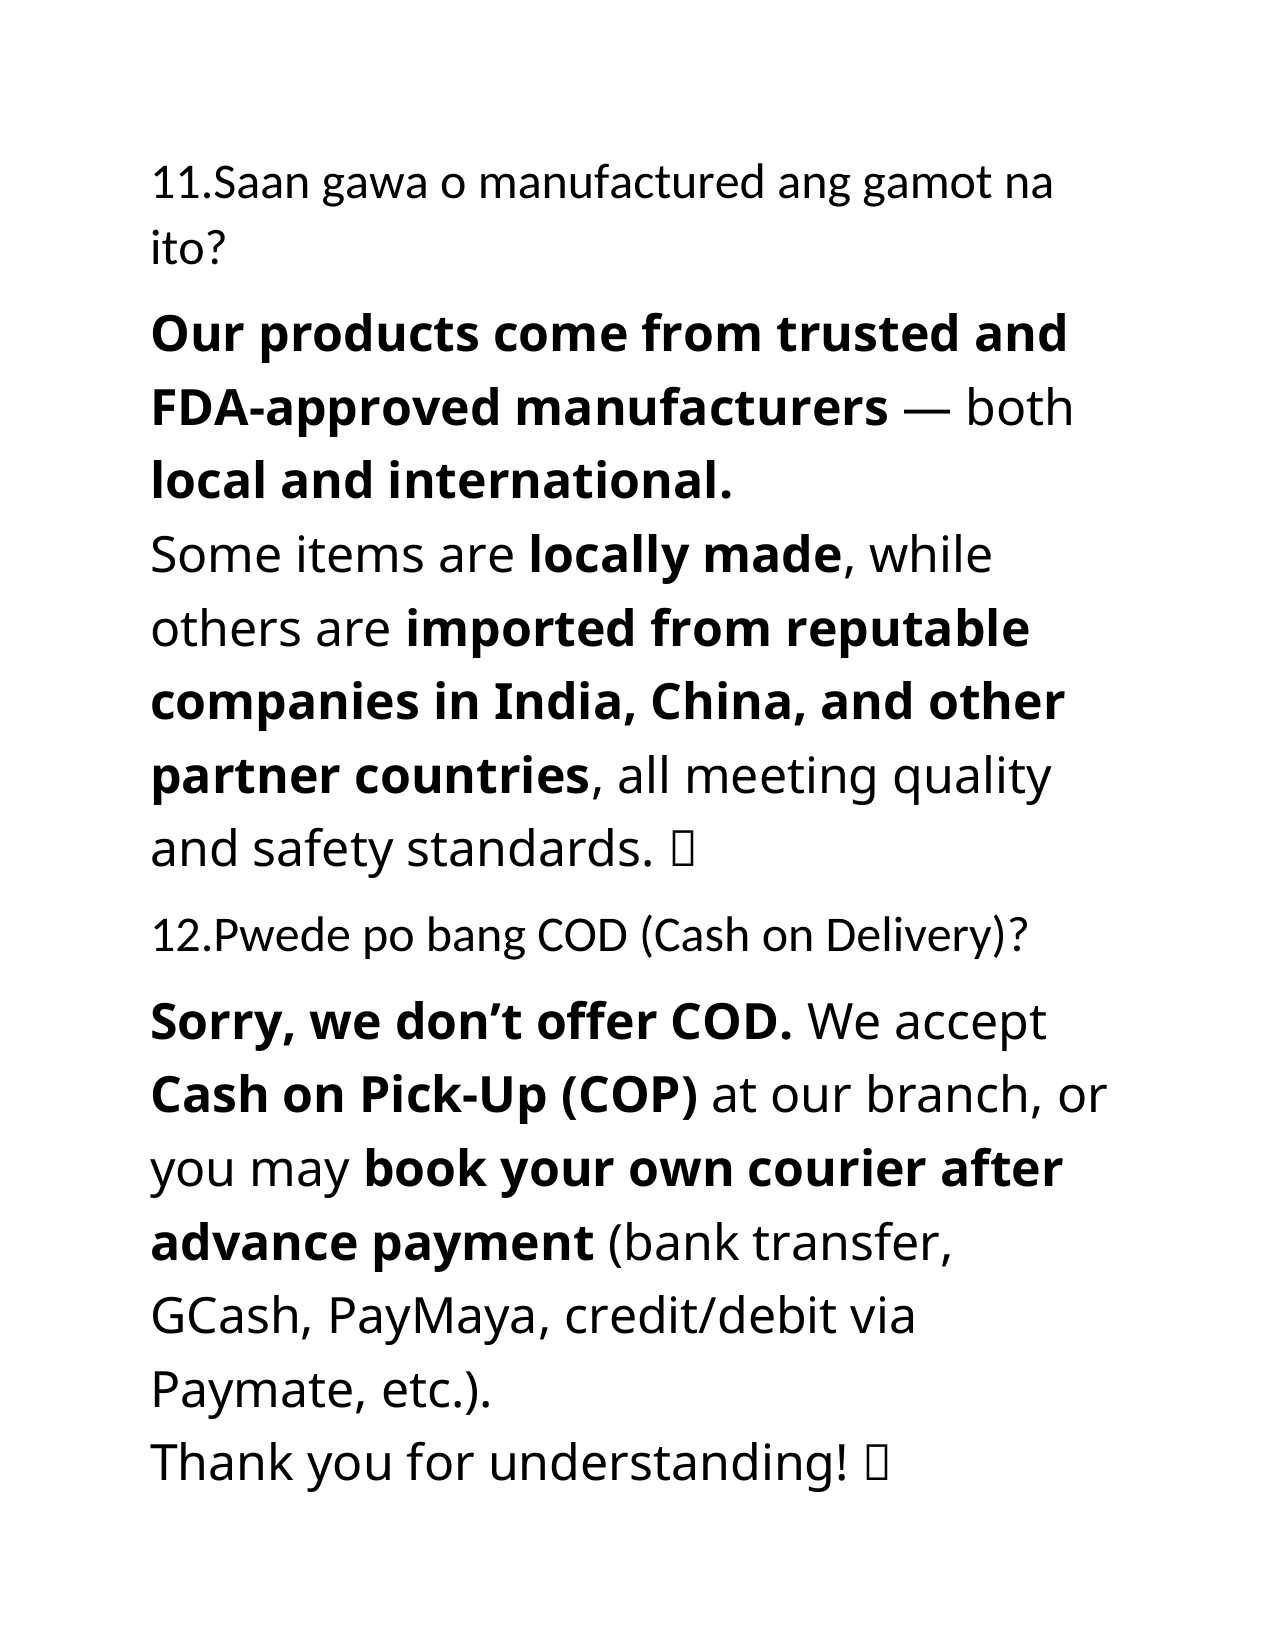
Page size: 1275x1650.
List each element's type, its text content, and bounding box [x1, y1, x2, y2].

text Our products come from trusted and FDA-approved manufacturers — both local and international. Some items are locally made, while others are imported from reputable companies in India, China, and other partner countries, all meeting quality and safety standards. 💙 [150, 298, 1125, 881]
text Sorry, we don’t offer COD. We accept Cash on Pick-Up (COP) at our branch, or you may book your own courier after advance payment (bank transfer, GCash, PayMaya, credit/debit via Paymate, etc.). Thank you for understanding! 💙 [150, 986, 1125, 1495]
text 11.Saan gawa o manufactured ang gamot na ito? [150, 150, 1125, 277]
text 12.Pwede po bang COD (Cash on Delivery)? [150, 903, 1125, 964]
